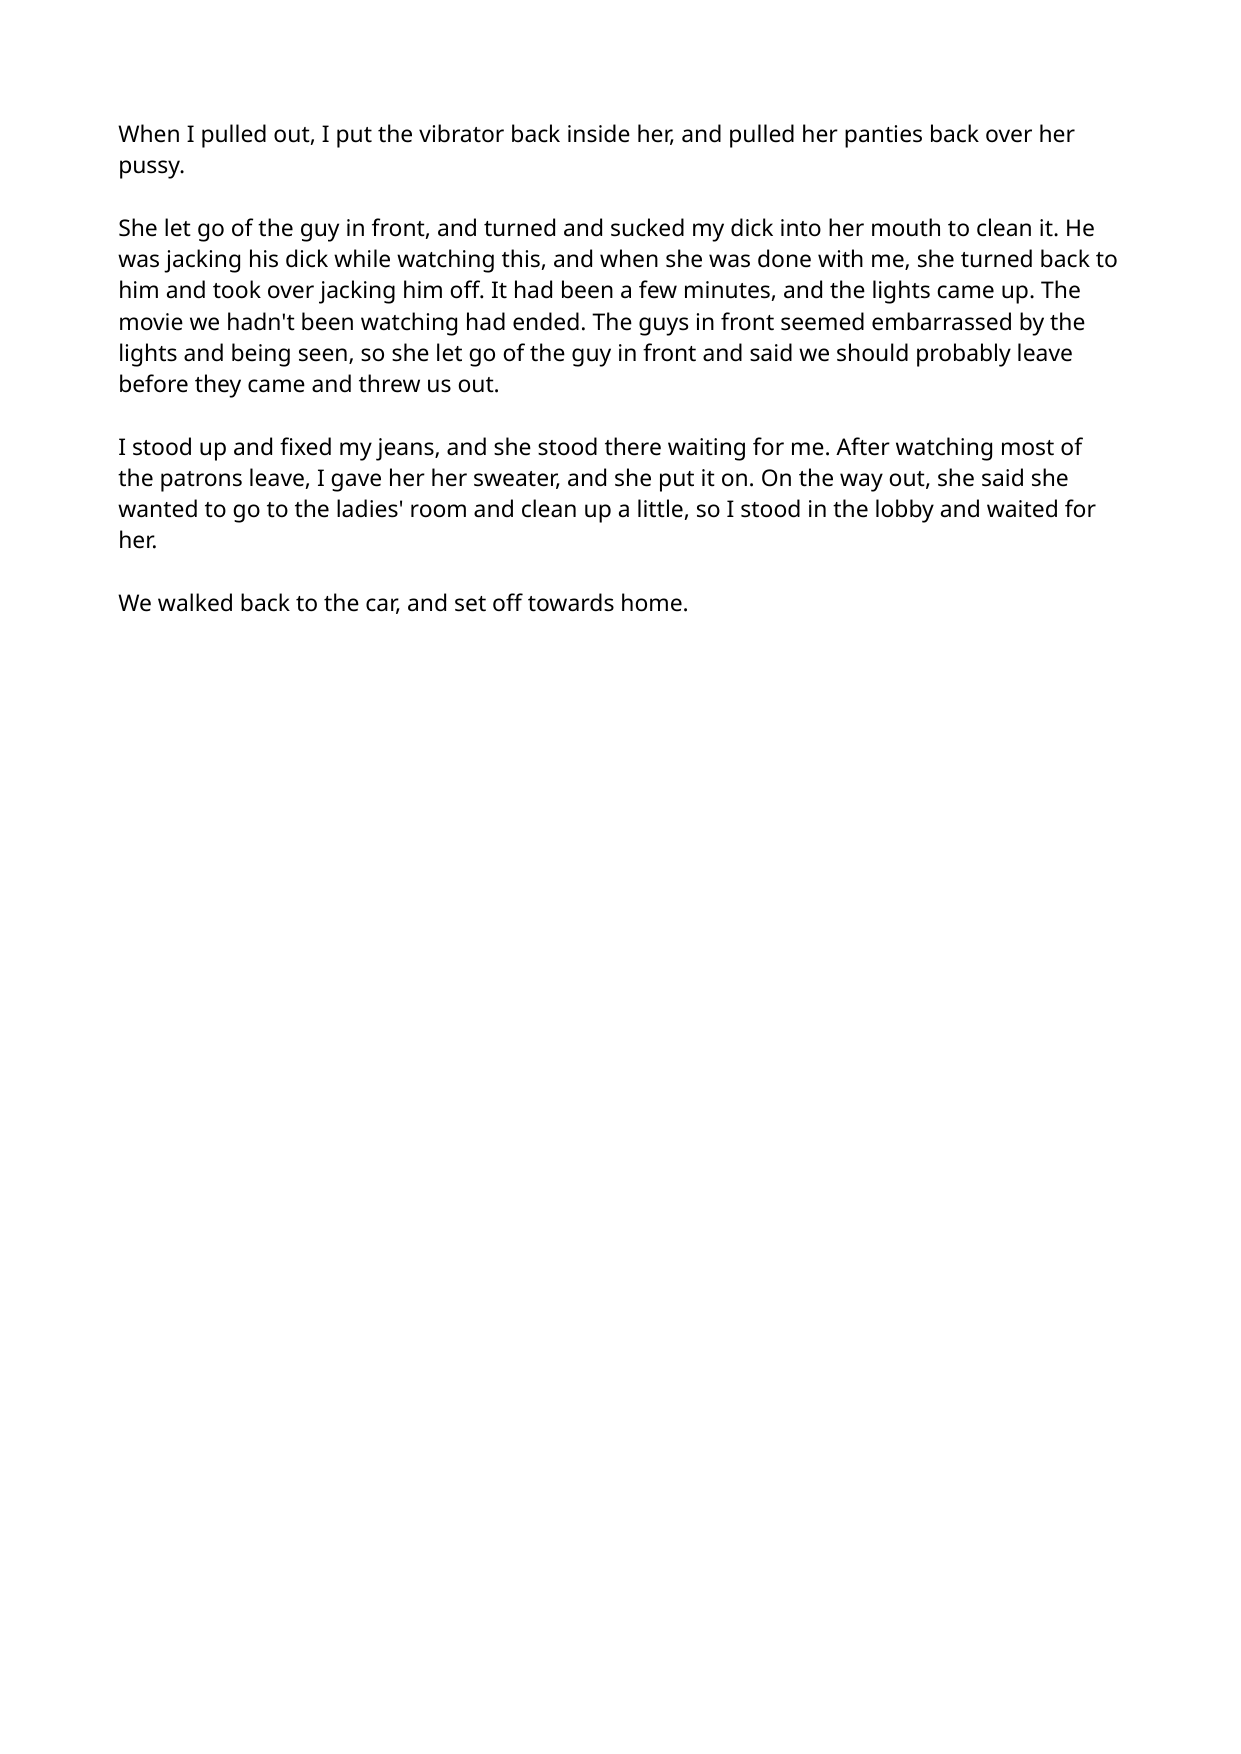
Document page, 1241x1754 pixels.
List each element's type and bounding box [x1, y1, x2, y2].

text [118, 118, 1122, 618]
